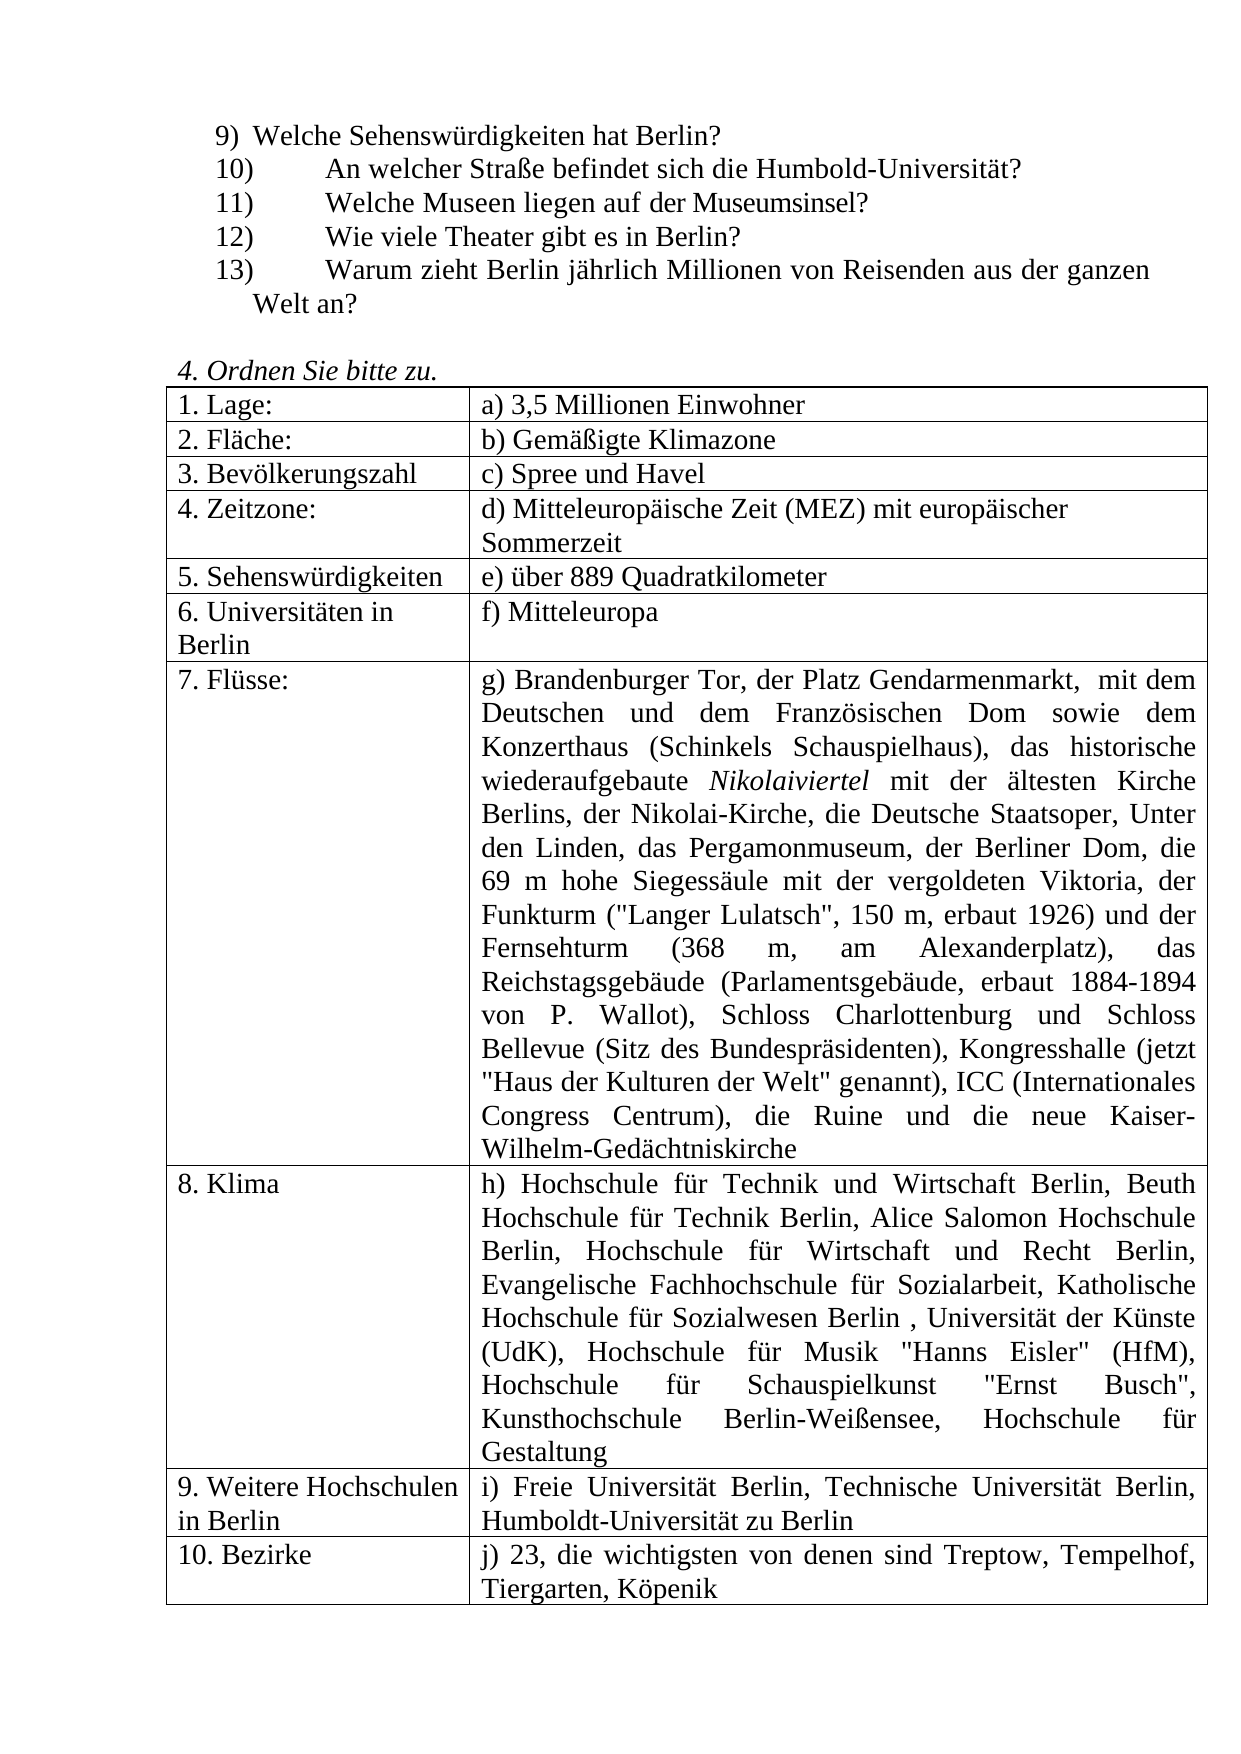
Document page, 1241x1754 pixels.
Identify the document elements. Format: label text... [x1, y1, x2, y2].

table_cell 10. Bezirke [167, 1537, 469, 1604]
table_cell 8. Klima [167, 1166, 469, 1468]
table_cell 3. Bevölkerungszahl [167, 457, 469, 490]
table_cell 5. Sehenswürdigkeiten [167, 559, 469, 593]
table_cell i) Freie Universität Berlin, Technische Universität Berlin, Humboldt-Universität zu Berlin [470, 1469, 1207, 1536]
list Warum zieht Berlin jährlich Millionen von Reisenden aus der ganzen Welt an? [215, 252, 1152, 319]
list Wie viele Theater gibt es in Berlin? [215, 219, 1152, 252]
table_cell d) Mitteleuropäische Zeit (MEZ) mit europäischer Sommerzeit [470, 491, 1207, 558]
table_header a) 3,5 Millionen Einwohner [470, 388, 1207, 421]
list Welche Sehenswürdigkeiten hat Berlin? [215, 118, 1152, 152]
table_cell j) 23, die wichtigsten von denen sind Treptow, Tempelhof, Tiergarten, Köpenik [470, 1537, 1207, 1604]
table_header 1. Lage: [167, 388, 469, 421]
table_cell 7. Flüsse: [167, 662, 469, 1165]
table_cell 6. Universitäten in Berlin [167, 594, 469, 661]
table_cell e) über 889 Quadratkilometer [470, 559, 1207, 593]
table_cell b) Gemäßigte Klimazone [470, 422, 1207, 456]
table_cell f) Mitteleuropa [470, 594, 1207, 661]
list An welcher Straße befindet sich die Humbold-Universität? [215, 152, 1152, 185]
text 4. Ordnen Sie bitte zu. [177, 353, 1152, 386]
table_cell c) Spree und Havel [470, 457, 1207, 490]
table_cell 2. Fläche: [167, 422, 469, 456]
table_cell 9. Weitere Hochschulen in Berlin [167, 1469, 469, 1536]
table_cell g) Brandenburger Tor, der Platz Gendarmenmarkt, mit dem Deutschen und dem Französischen Dom sowie dem Konzerthaus (Schinkels Schauspielhaus), das historische wiederaufgebaute Nikolaiviertel mit der ältesten Kirche Berlins, der Nikolai-Kirche, die Deutsche Staatsoper, Unter den Linden, das Pergamonmuseum, der Berliner Dom, die hohe Siegessäule mit der vergoldeten Viktoria, der Funkturm ("Langer Lulatsch", , erbaut 1926) und der Fernsehturm (, am Alexanderplatz), das Reichstagsgebäude (Parlamentsgebäude, erbaut 1884-1894 von P. Wallot), Schloss Charlottenburg und Schloss Bellevue (Sitz des Bundespräsidenten), Kongresshalle (jetzt "Haus der Kulturen der Welt" genannt), ICC (Internationales Congress Centrum), die Ruine und die neue Kaiser-Wilhelm-Gedächtniskirche [470, 662, 1207, 1165]
table_cell 4. Zeitzone: [167, 491, 469, 558]
table_cell h) Hochschule für Technik und Wirtschaft Berlin, Beuth Hochschule für Technik Berlin, Alice Salomon Hochschule Berlin, Hochschule für Wirtschaft und Recht Berlin, Evangelische Fachhochschule für Sozialarbeit, Katholische Hochschule für Sozialwesen Berlin , Universität der Künste (UdK), Hochschule für Musik "Hanns Eisler" (HfM), Hochschule für Schauspielkunst "Ernst Busch", Kunsthochschule Berlin-Weißensee, Hochschule für Gestaltung [470, 1166, 1207, 1468]
list Welche Museen liegen auf der Museumsinsel? [215, 185, 1152, 219]
